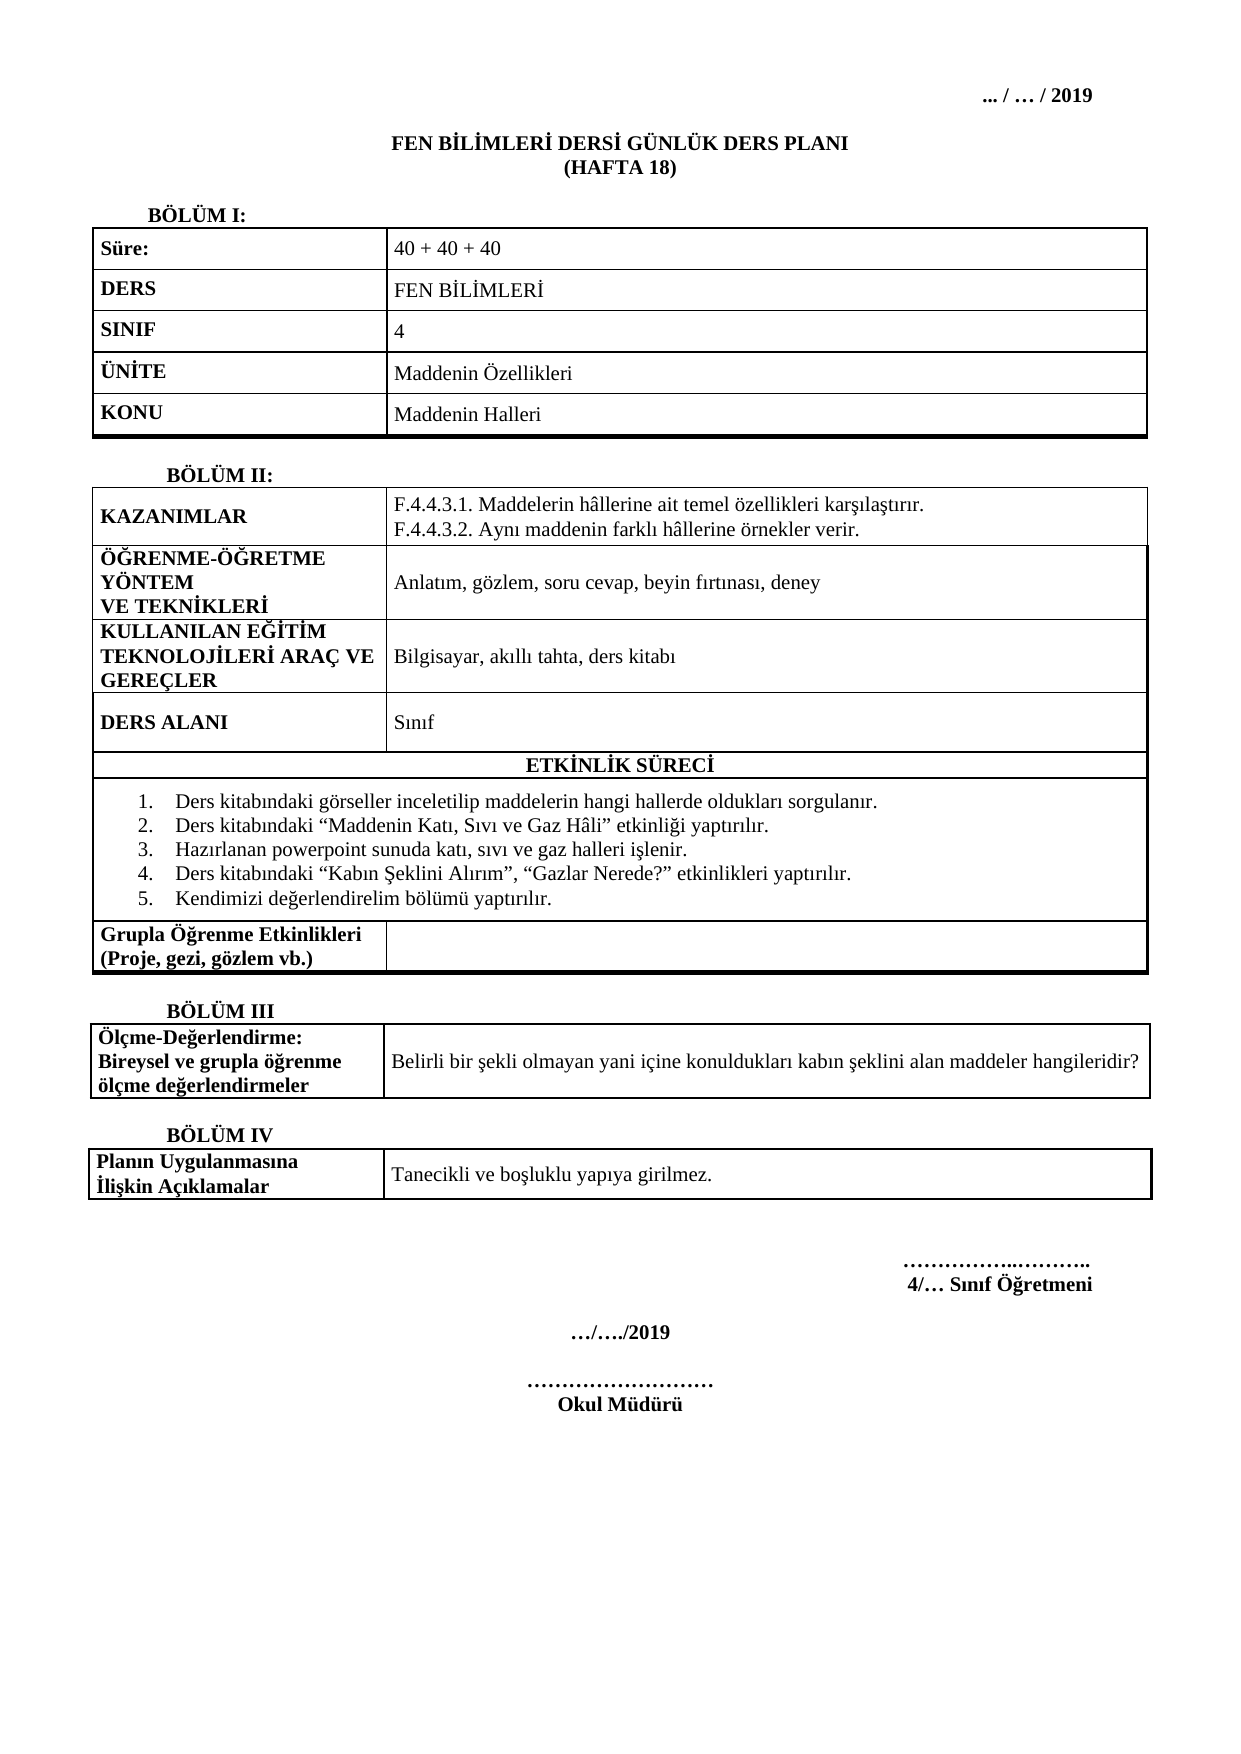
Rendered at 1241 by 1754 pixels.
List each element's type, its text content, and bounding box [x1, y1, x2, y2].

table_header Ölçme-Değerlendirme: Bireysel ve grupla öğrenme ölçme değerlendirmeler [92, 1025, 383, 1097]
table_cell Sınıf [387, 693, 1146, 751]
table_cell SINIF [94, 311, 386, 351]
table_cell DERS ALANI [94, 693, 386, 751]
table_cell Ders kitabındaki görseller inceletilip maddelerin hangi hallerde oldukları sorgulanır. Ders kitabındaki “Maddenin Katı, Sıvı ve Gaz Hâli” etkinliği yaptırılır. Hazırlanan powerpoint sunuda katı, sıvı ve gaz halleri işlenir. Ders kitabındaki “Kabın Şeklini Alırım”, “Gazlar Nerede?” etkinlikleri yaptırılır. Kendimizi değerlendirelim bölümü yaptırılır. [94, 779, 1146, 920]
table_cell ETKİNLİK SÜRECİ [94, 753, 1146, 777]
text (HAFTA 18) [148, 155, 1092, 179]
text FEN BİLİMLERİ DERSİ GÜNLÜK DERS PLANI [148, 131, 1092, 155]
table_header 40 + 40 + 40 [388, 229, 1146, 268]
subtitle BÖLÜM IV [148, 1123, 1092, 1147]
table_header Belirli bir şekli olmayan yani içine konuldukları kabın şeklini alan maddeler hangileridir? [385, 1025, 1149, 1097]
table_cell Anlatım, gözlem, soru cevap, beyin fırtınası, deney [387, 546, 1146, 618]
subtitle BÖLÜM III [148, 999, 1092, 1023]
table_cell DERS [94, 270, 386, 310]
table_cell Maddenin Halleri [388, 394, 1146, 434]
table_cell Bilgisayar, akıllı tahta, ders kitabı [387, 620, 1146, 692]
table_cell Grupla Öğrenme Etkinlikleri (Proje, gezi, gözlem vb.) [94, 922, 386, 970]
text ……………………… [148, 1368, 1092, 1392]
text ……………..……….. [148, 1248, 1092, 1272]
table_header Planın Uygulanmasına İlişkin Açıklamalar [90, 1150, 383, 1198]
table_header KAZANIMLAR [93, 488, 386, 545]
table_cell FEN BİLİMLERİ [388, 270, 1146, 310]
table_cell KONU [94, 394, 386, 434]
table_cell Maddenin Özellikleri [388, 353, 1146, 392]
text …/…./2019 [148, 1320, 1092, 1344]
table_cell ÜNİTE [94, 353, 386, 392]
text Okul Müdürü [148, 1392, 1092, 1416]
text BÖLÜM II: [148, 463, 1092, 487]
text ... / … / 2019 [148, 83, 1092, 107]
table_cell ÖĞRENME-ÖĞRETME YÖNTEM VE TEKNİKLERİ [93, 546, 386, 618]
table_cell KULLANILAN EĞİTİM TEKNOLOJİLERİ ARAÇ VE GEREÇLER [93, 620, 386, 692]
table_cell 4 [388, 311, 1146, 351]
table_cell [387, 922, 1146, 970]
table_header F.4.4.3.1. Maddelerin hâllerine ait temel özellikleri karşılaştırır. F.4.4.3.2. Aynı maddenin farklı hâllerine örnekler verir. [387, 488, 1147, 545]
table_header Tanecikli ve boşluklu yapıya girilmez. [385, 1150, 1150, 1198]
table_header Süre: [94, 229, 386, 268]
text 4/… Sınıf Öğretmeni [148, 1272, 1092, 1296]
text BÖLÜM I: [148, 203, 1092, 227]
